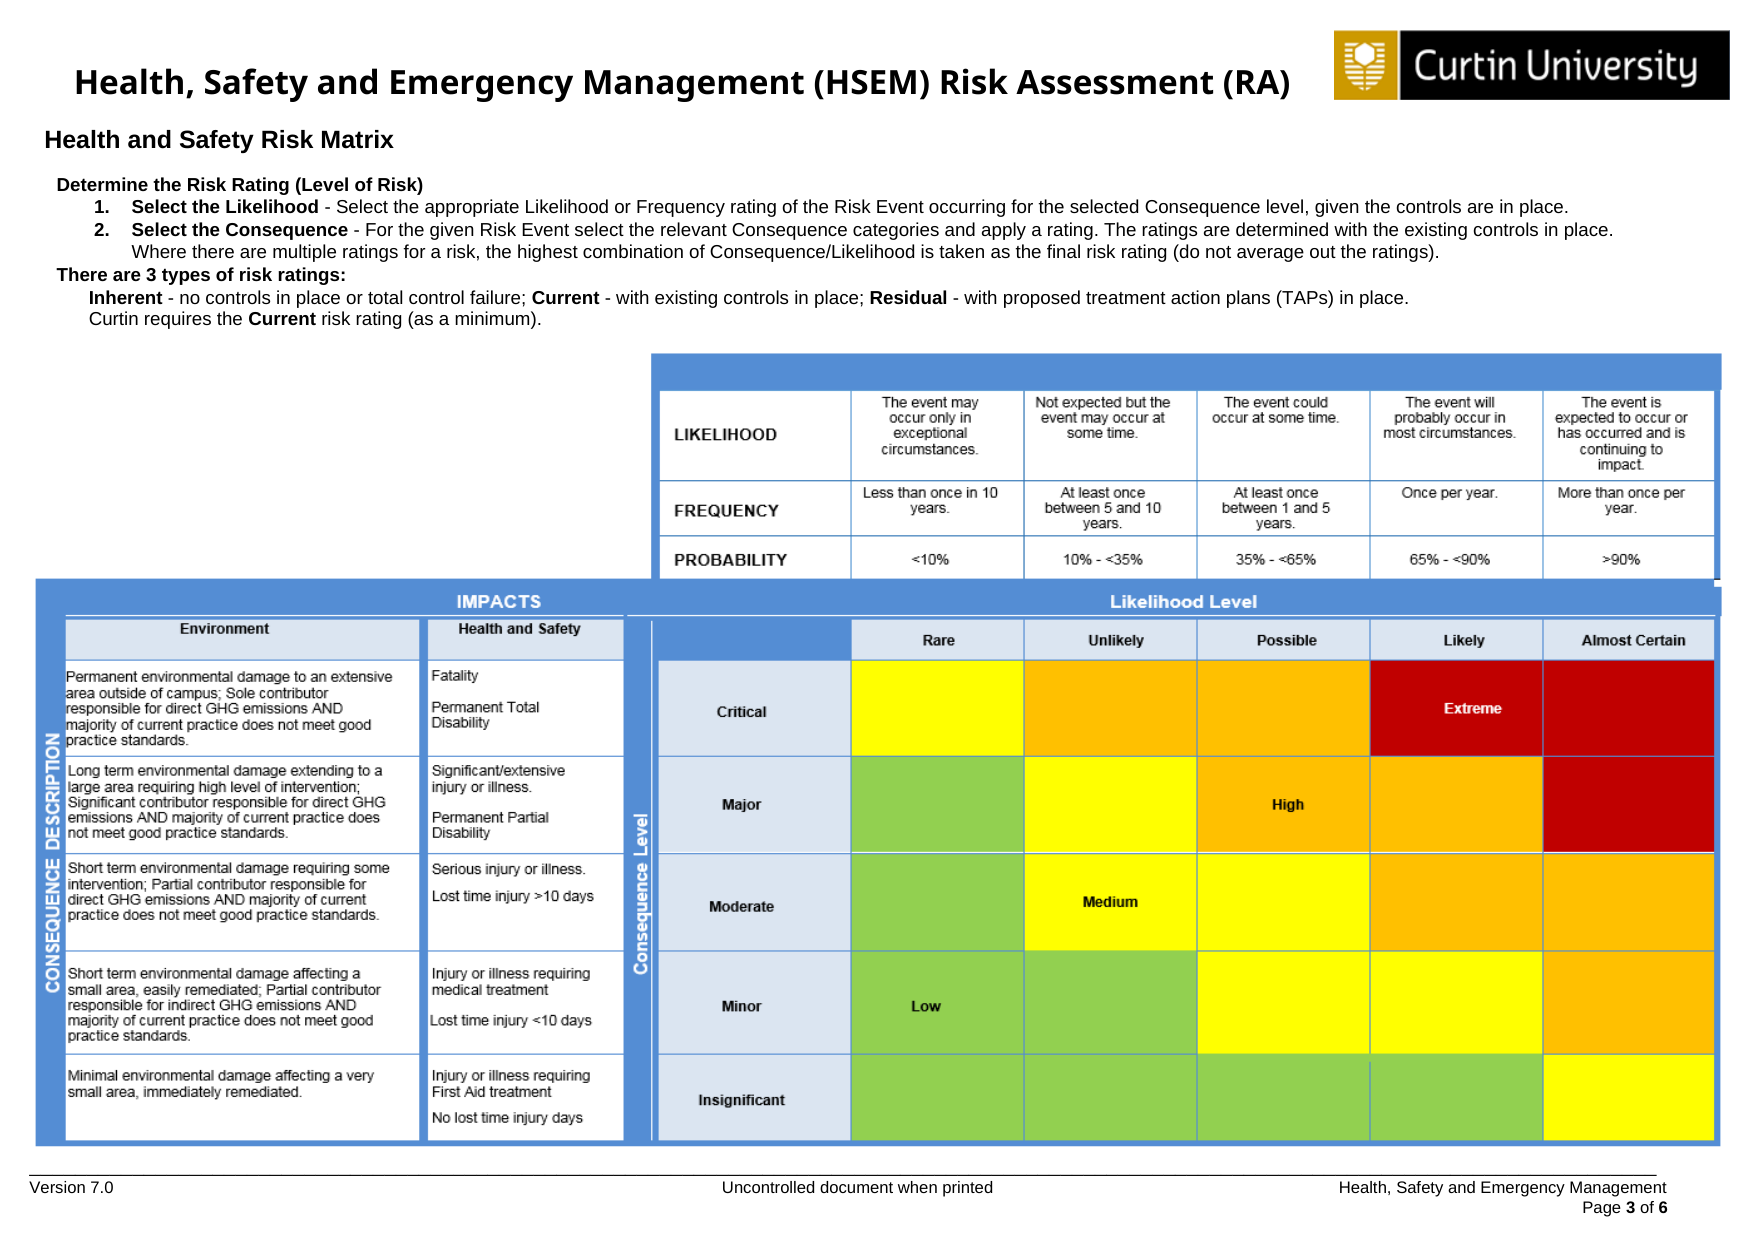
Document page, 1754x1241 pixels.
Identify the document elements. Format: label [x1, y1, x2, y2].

picture [27, 343, 1728, 1151]
picture [1332, 30, 1730, 99]
